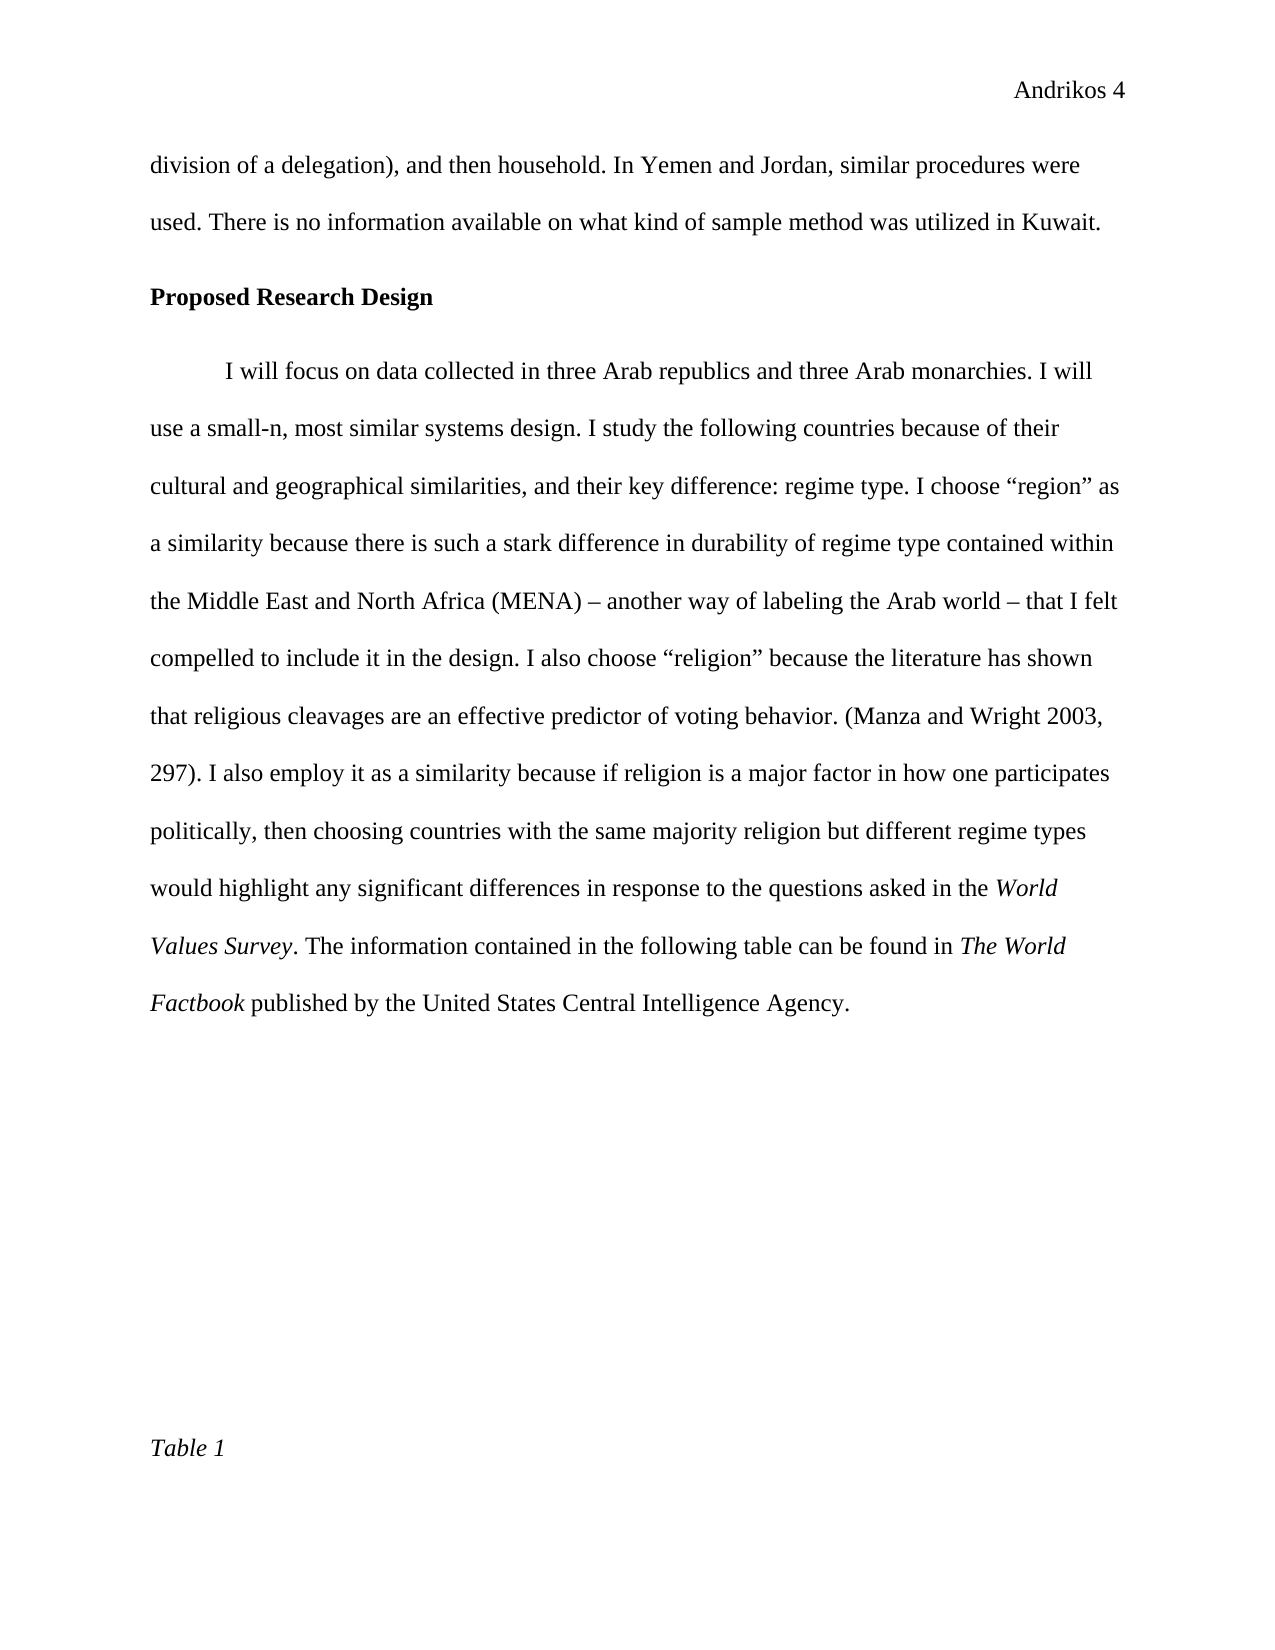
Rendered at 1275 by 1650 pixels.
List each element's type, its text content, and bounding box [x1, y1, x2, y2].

text I will focus on data collected in three Arab republics and three Arab monarchies. I will use a small-n, most similar systems design. I study the following countries because of their cultural and geographical similarities, and their key difference: regime type. I choose “region” as a similarity because there is such a stark difference in durability of regime type contained within the Middle East and North Africa (MENA) – another way of labeling the Arab world – that I felt compelled to include it in the design. I also choose “religion” because the literature has shown that religious cleavages are an effective predictor of voting behavior. (Manza and Wright 2003, 297). I also employ it as a similarity because if religion is a major factor in how one participates politically, then choosing countries with the same majority religion but different regime types would highlight any significant differences in response to the questions asked in the World Values Survey. The information contained in the following table can be found in The World Factbook published by the United States Central Intelligence Agency. [150, 356, 1125, 1017]
text Table 1 [150, 1433, 1125, 1462]
text Proposed Research Design [150, 282, 1125, 310]
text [150, 150, 1125, 236]
